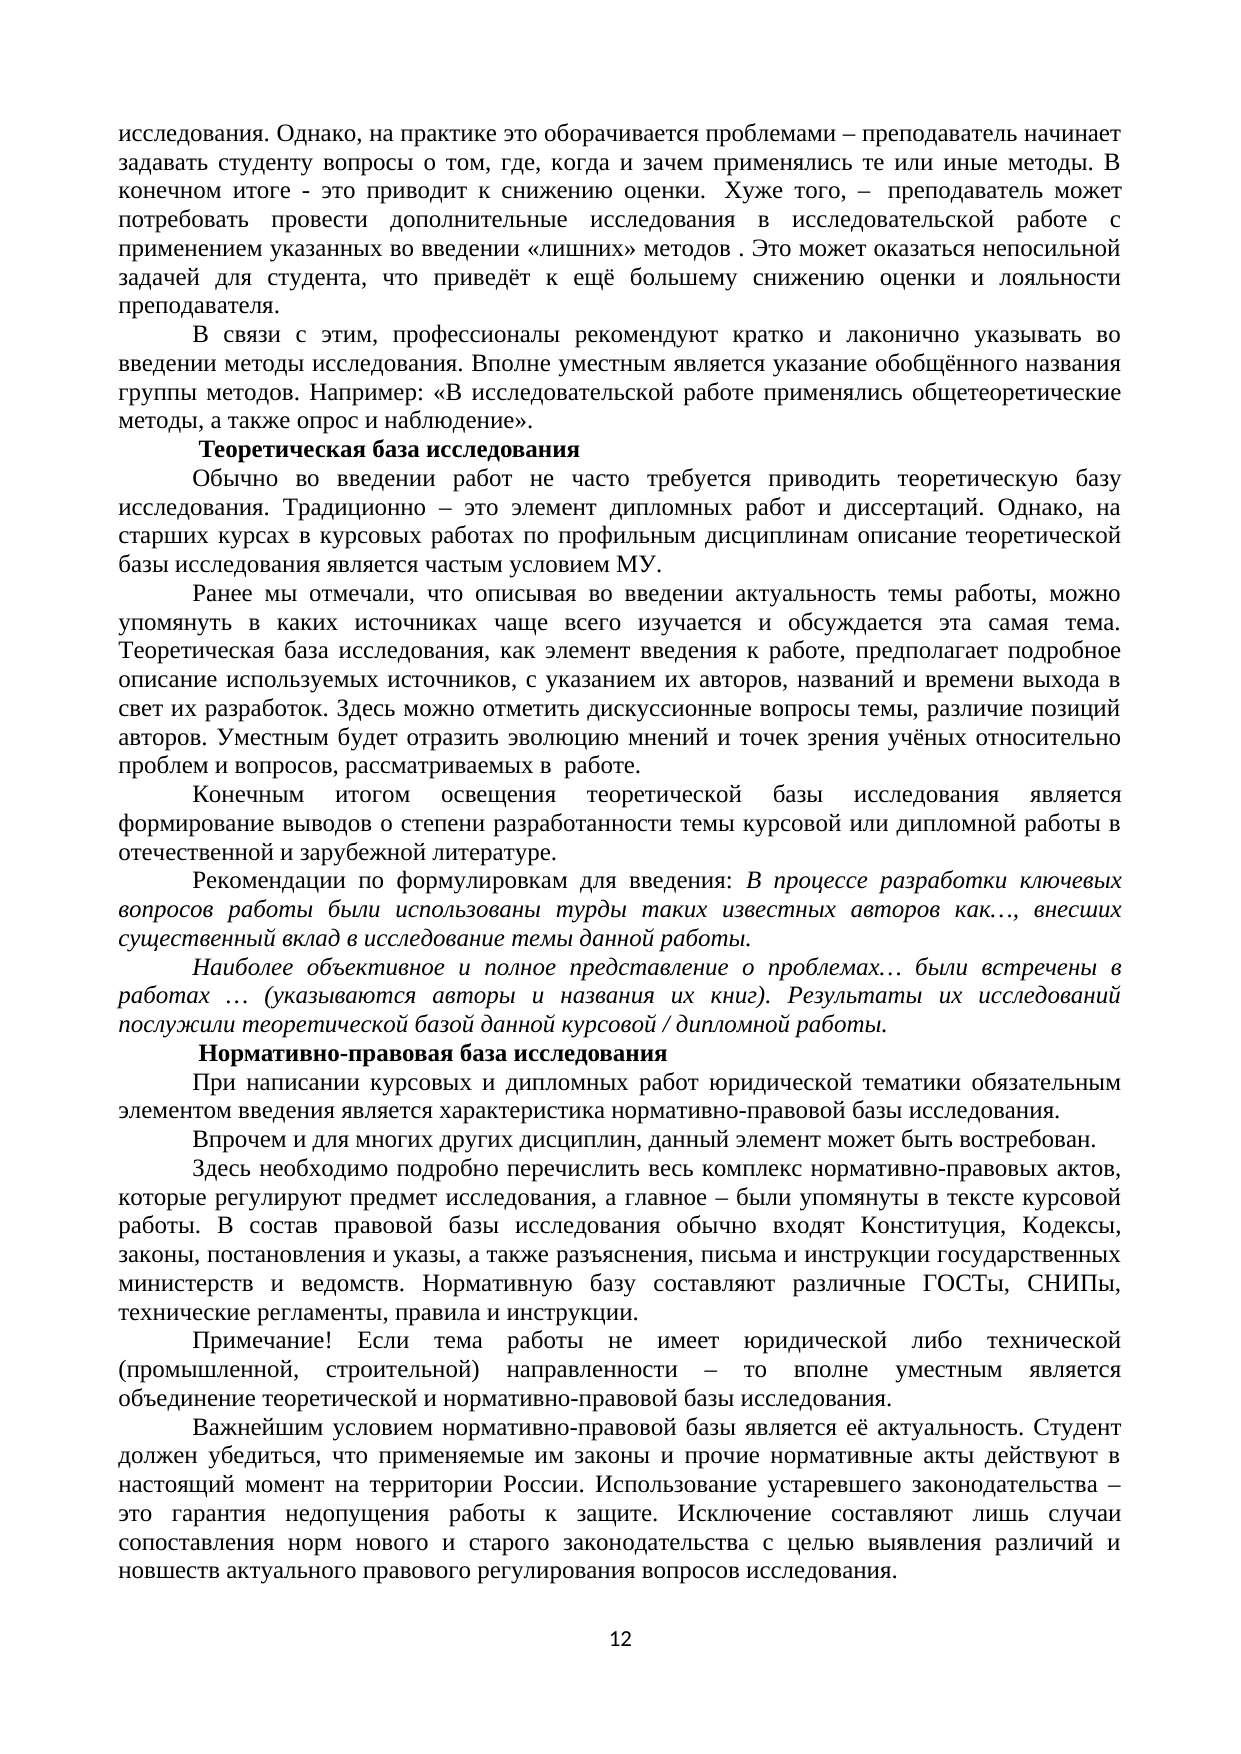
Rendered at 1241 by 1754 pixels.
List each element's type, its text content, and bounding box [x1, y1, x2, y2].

text Здесь необходимо подробно перечислить весь комплекс нормативно-правовых актов, которые регулируют предмет исследования, а главное – были упомянуты в тексте курсовой работы. В состав правовой базы исследования обычно входят Конституция, Кодексы, законы, постановления и указы, а также разъяснения, письма и инструкции государственных министерств и ведомств. Нормативную базу составляют различные ГОСТы, СНИПы, технические регламенты, правила и инструкции. [118, 1153, 1122, 1326]
text Впрочем и для многих других дисциплин, данный элемент может быть востребован. [118, 1124, 1122, 1153]
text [118, 118, 1122, 319]
text Теоретическая база исследования [118, 434, 1122, 463]
text Важнейшим условием нормативно-правовой базы является её актуальность. Студент должен убедиться, что применяемые им законы и прочие нормативные акты действуют в настоящий момент на территории России. Использование устаревшего законодательства – это гарантия недопущения работы к защите. Исключение составляют лишь случаи сопоставления норм нового и старого законодательства с целью выявления различий и новшеств актуального правового регулирования вопросов исследования. [118, 1412, 1122, 1584]
text При написании курсовых и дипломных работ юридической тематики обязательным элементом введения является характеристика нормативно-правовой базы исследования. [118, 1067, 1122, 1124]
text В связи с этим, профессионалы рекомендуют кратко и лаконично указывать во введении методы исследования. Вполне уместным является указание обобщённого названия группы методов. Например: «В исследовательской работе применялись общетеоретические методы, а также опрос и наблюдение». [118, 319, 1122, 434]
text Конечным итогом освещения теоретической базы исследования является формирование выводов о степени разработанности темы курсовой или дипломной работы в отечественной и зарубежной литературе. [118, 779, 1122, 866]
text Рекомендации по формулировкам для введения: В процессе разработки ключевых вопросов работы были использованы турды таких известных авторов как…, внесших существенный вклад в исследование темы данной работы. [118, 866, 1122, 952]
text Наиболее объективное и полное представление о проблемах… были встречены в работах … (указываются авторы и названия их книг). Результаты их исследований послужили теоретической базой данной курсовой / дипломной работы. [118, 952, 1122, 1038]
text Обычно во введении работ не часто требуется приводить теоретическую базу исследования. Традиционно – это элемент дипломных работ и диссертаций. Однако, на старших курсах в курсовых работах по профильным дисциплинам описание теоретической базы исследования является частым условием МУ. [118, 463, 1122, 578]
text Ранее мы отмечали, что описывая во введении актуальность темы работы, можно упомянуть в каких источниках чаще всего изучается и обсуждается эта самая тема. Теоретическая база исследования, как элемент введения к работе, предполагает подробное описание используемых источников, с указанием их авторов, названий и времени выхода в свет их разработок. Здесь можно отметить дискуссионные вопросы темы, различие позиций авторов. Уместным будет отразить эволюцию мнений и точек зрения учёных относительно проблем и вопросов, рассматриваемых в работе. [118, 578, 1122, 779]
text Примечание! Если тема работы не имеет юридической либо технической (промышленной, строительной) направленности – то вполне уместным является объединение теоретической и нормативно-правовой базы исследования. [118, 1326, 1122, 1412]
text Нормативно-правовая база исследования [118, 1038, 1122, 1067]
